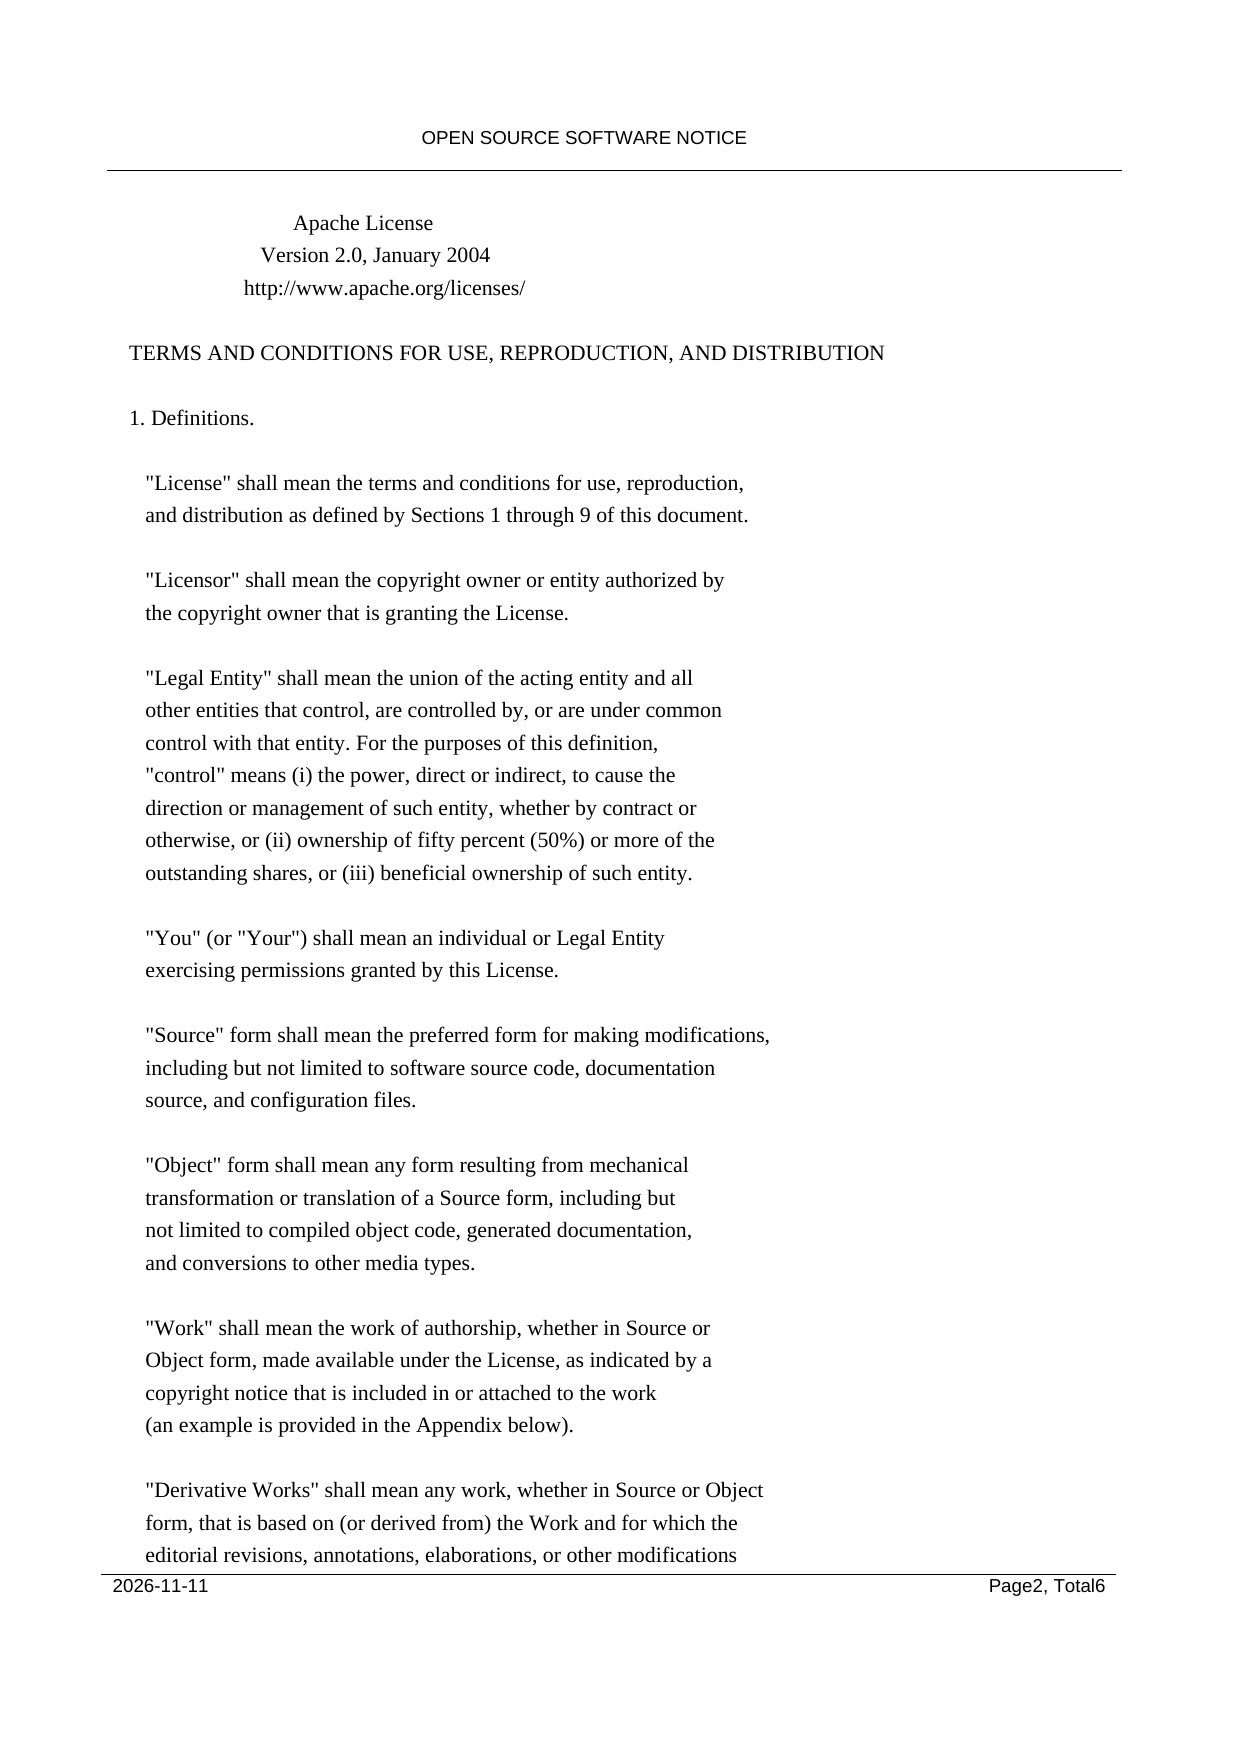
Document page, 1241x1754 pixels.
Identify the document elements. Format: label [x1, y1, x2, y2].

text [112, 206, 1128, 1571]
